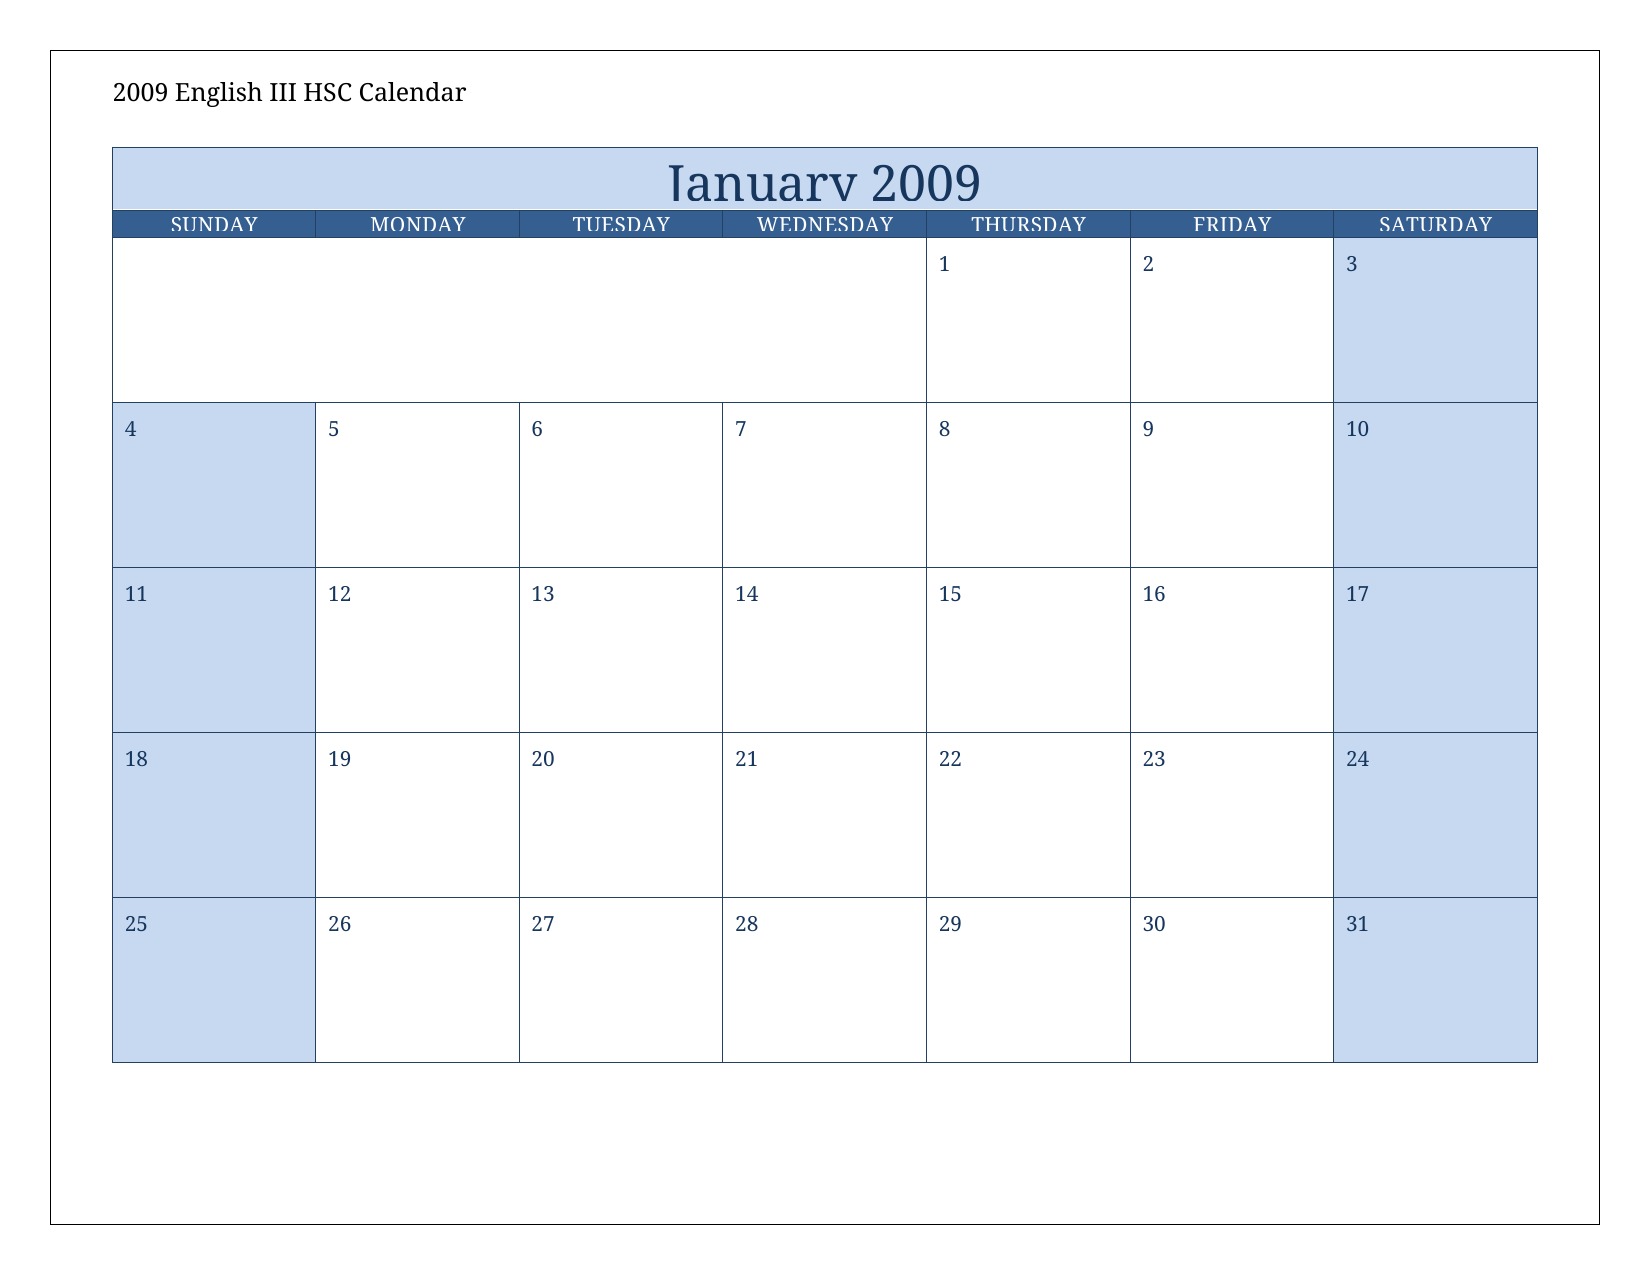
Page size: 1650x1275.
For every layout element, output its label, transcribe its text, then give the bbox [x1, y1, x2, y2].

table_cell 14 [723, 568, 926, 732]
table_cell 4 [113, 403, 315, 567]
table_cell 29 [927, 898, 1130, 1062]
table_cell 9 [1131, 403, 1333, 567]
table_cell 20 [520, 733, 722, 897]
table_cell 3 [1334, 238, 1537, 402]
table_header January 2009 [113, 148, 1537, 209]
table_cell 18 [113, 733, 315, 897]
table_cell 22 [927, 733, 1130, 897]
table_cell 8 [927, 403, 1130, 567]
table_cell Friday [1131, 211, 1333, 237]
table_cell Tuesday [520, 211, 722, 237]
table_cell 30 [1131, 898, 1333, 1062]
table_cell 19 [316, 733, 519, 897]
table_cell 15 [927, 568, 1130, 732]
table_cell 27 [520, 898, 722, 1062]
table_cell 10 [1334, 403, 1537, 567]
table_cell Thursday [927, 211, 1130, 237]
table_cell 12 [316, 568, 519, 732]
table_cell 26 [316, 898, 519, 1062]
table_cell 21 [723, 733, 926, 897]
table_cell 16 [1131, 568, 1333, 732]
table_cell Wednesday [723, 211, 926, 237]
table_cell 1 [927, 238, 1130, 402]
table_cell Saturday [1334, 211, 1537, 237]
table_cell Sunday [113, 211, 315, 237]
table_cell 5 [316, 403, 519, 567]
table_cell Monday [316, 211, 519, 237]
table_cell 31 [1334, 898, 1537, 1062]
table_cell 28 [723, 898, 926, 1062]
table_cell 24 [1334, 733, 1537, 897]
table_cell 6 [520, 403, 722, 567]
table_cell 17 [1334, 568, 1537, 732]
table_cell 13 [520, 568, 722, 732]
table_cell 7 [723, 403, 926, 567]
table_cell 25 [113, 898, 315, 1062]
table_cell [113, 238, 926, 402]
table_cell 23 [1131, 733, 1333, 897]
table_cell 2 [1131, 238, 1333, 402]
table_cell 11 [113, 568, 315, 732]
